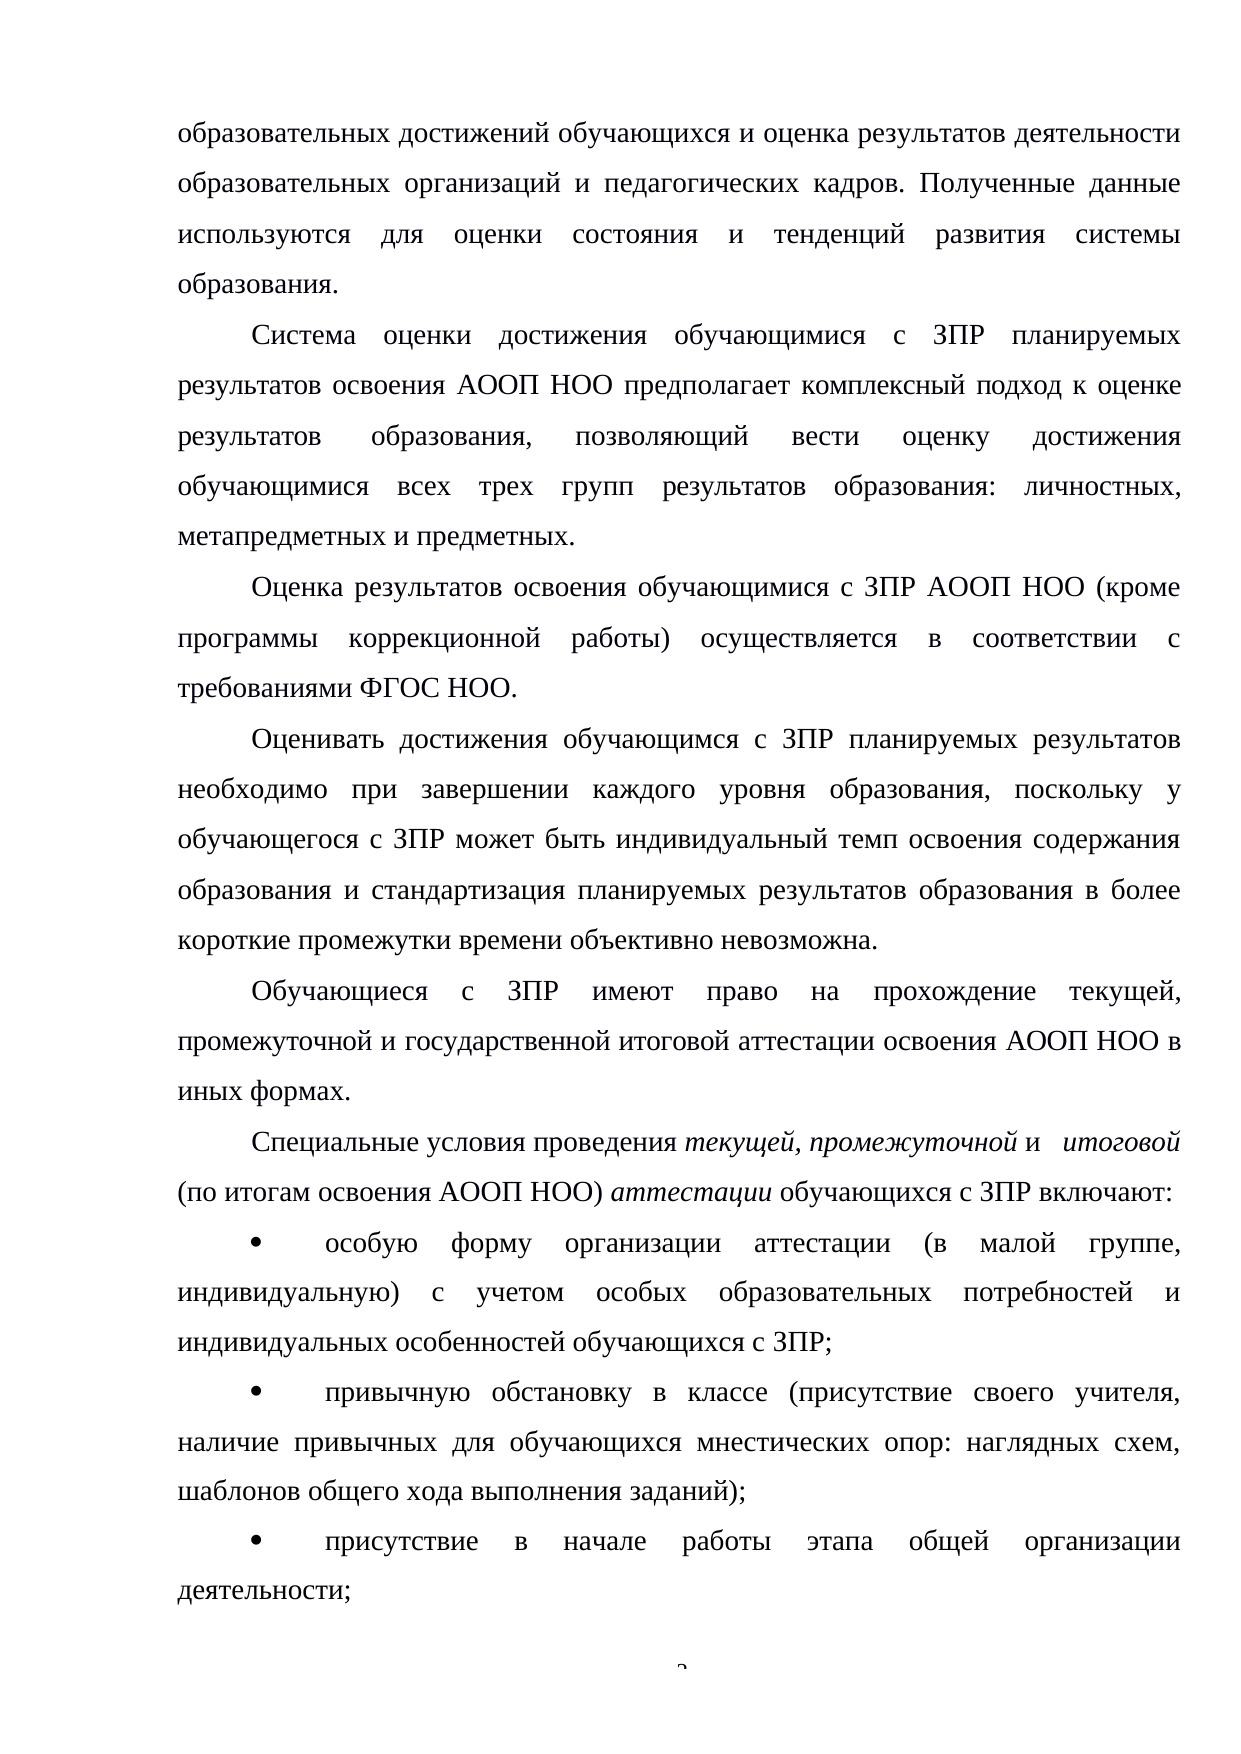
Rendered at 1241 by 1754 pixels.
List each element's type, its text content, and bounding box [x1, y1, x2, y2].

text Оценивать достижения обучающимся с ЗПР планируемых результатов необходимо при завершении каждого уровня образования, поскольку у обучающегося с ЗПР может быть индивидуальный темп освоения содержания образования и стандартизация планируемых результатов образования в более короткие промежутки времени объективно невозможна. [177, 721, 1182, 956]
list особую форму организации аттестации (в малой группе, индивидуальную) с учетом особых образовательных потребностей и индивидуальных особенностей обучающихся с ЗПР; [177, 1225, 1182, 1357]
list привычную обстановку в классе (присутствие своего учителя, наличие привычных для обучающихся мнестических опор: наглядных схем, шаблонов общего хода выполнения заданий); [177, 1374, 1181, 1506]
text (по итогам освоения АООП НОО) аттестации обучающихся с ЗПР включают: [177, 1174, 1192, 1208]
text Специальные условия проведения текущей, промежуточной и итоговой [251, 1124, 1192, 1158]
text образовательных достижений обучающихся и оценка результатов деятельности образовательных организаций и педагогических кадров. Полученные данные используются для оценки состояния и тенденций развития системы образования. [177, 115, 1182, 300]
text Оценка результатов освоения обучающимися с ЗПР АООП НОО (кроме программы коррекционной работы) осуществляется в соответствии с требованиями ФГОС НОО. [177, 569, 1182, 703]
text Система оценки достижения обучающимися с ЗПР планируемых результатов освоения АООП НОО предполагает комплексный подход к оценке результатов образования, позволяющий вести оценку достижения обучающимися всех трех групп результатов образования: личностных, метапредметных и предметных. [177, 317, 1182, 552]
text Обучающиеся с ЗПР имеют право на прохождение текущей, промежуточной и государственной итоговой аттестации освоения АООП НОО в иных формах. [177, 973, 1182, 1107]
list присутствие в начале работы этапа общей организации деятельности; [177, 1523, 1182, 1605]
